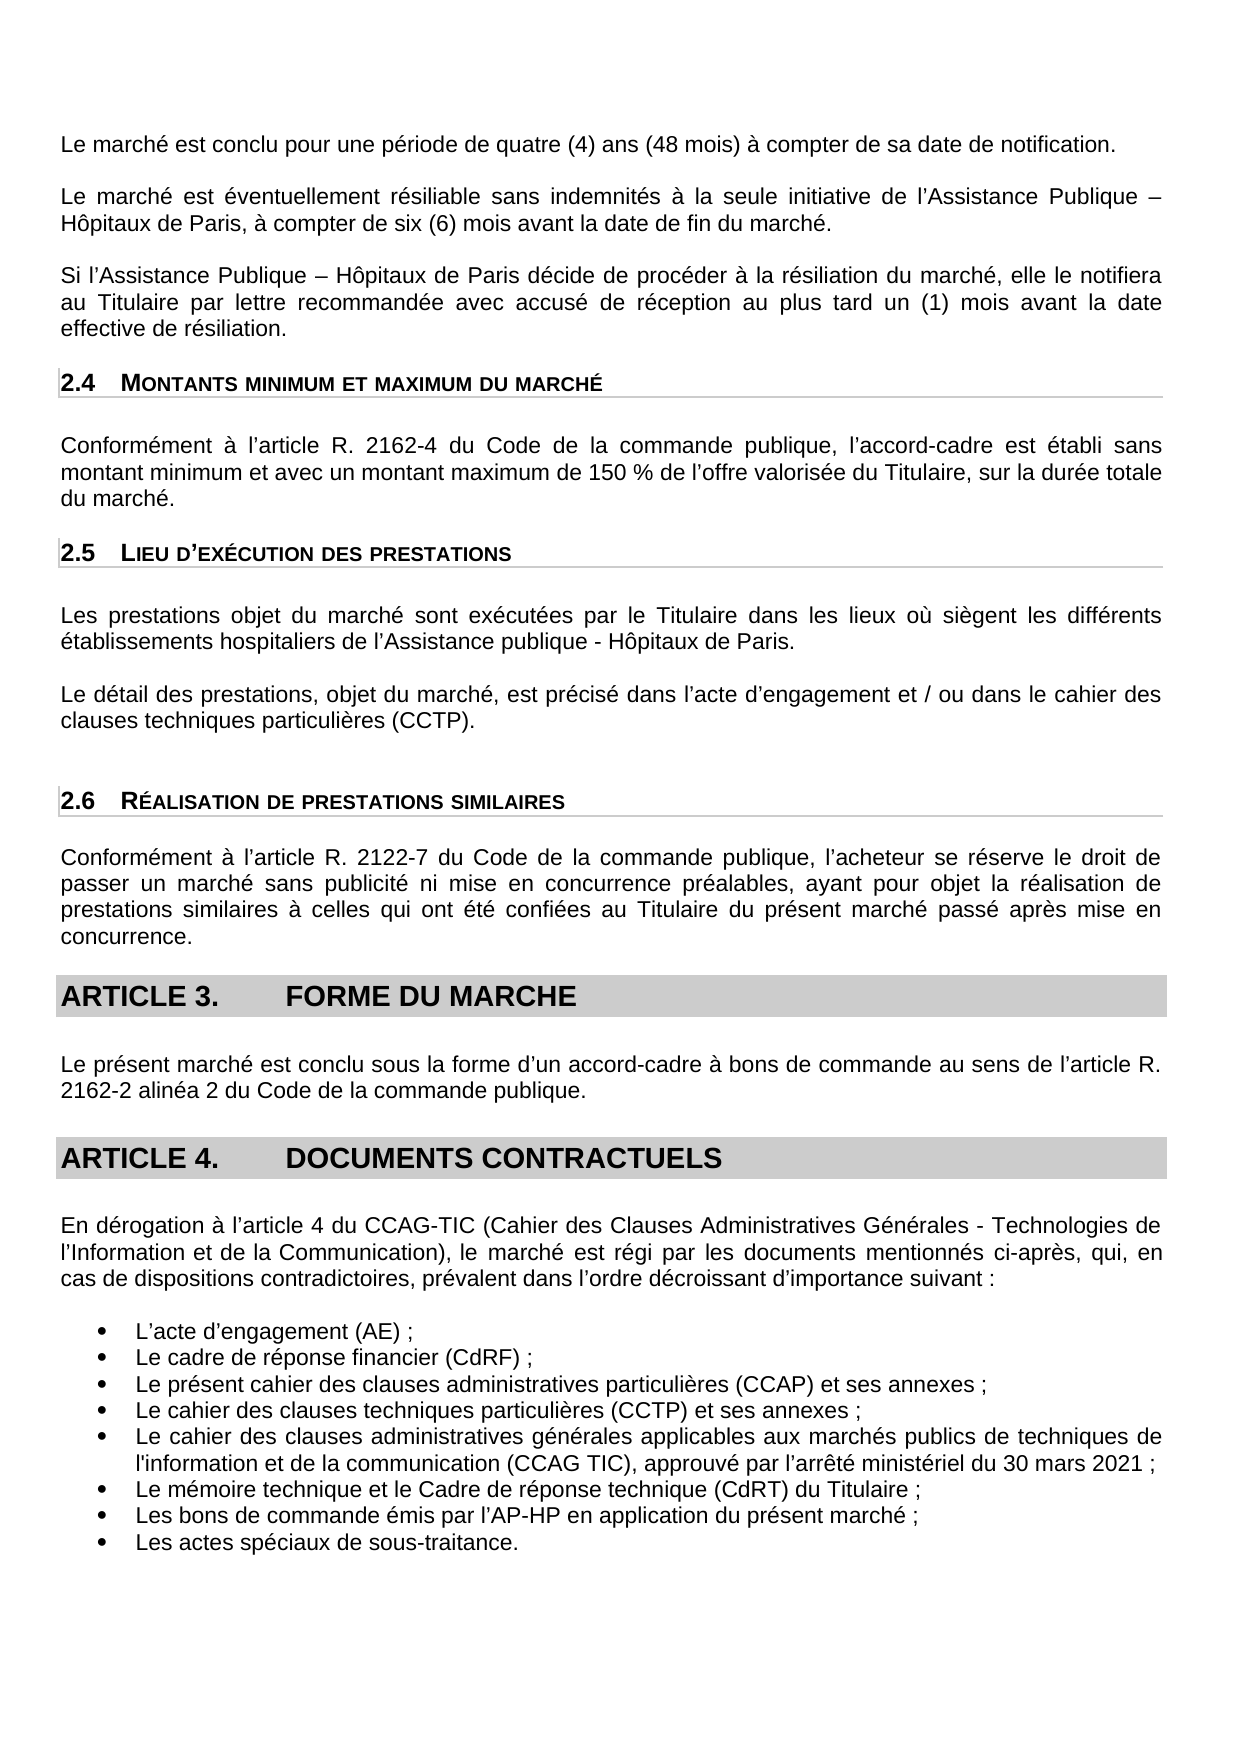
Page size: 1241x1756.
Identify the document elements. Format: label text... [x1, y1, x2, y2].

text Les prestations objet du marché sont exécutées par le Titulaire dans les lieux où siègent les différents établissements hospitaliers de l’Assistance publique - Hôpitaux de Paris. [60, 602, 1163, 654]
list Le cadre de réponse financier (CdRF) ; [98, 1344, 1163, 1371]
subtitle DOCUMENTS CONTRACTUELS [58, 1139, 1165, 1177]
text Conformément à l’article R. 2162-4 du Code de la commande publique, l’accord-cadre est établi sans montant minimum et avec un montant maximum de 150 % de l’offre valorisée du Titulaire, sur la durée totale du marché. [60, 432, 1163, 511]
text Le marché est conclu pour une période de quatre (4) ans (48 mois) à compter de sa date de notification. [60, 131, 1163, 157]
list Les actes spéciaux de sous-traitance. [98, 1529, 1163, 1555]
list Le présent cahier des clauses administratives particulières (CCAP) et ses annexes ; [98, 1371, 1163, 1397]
subtitle Montants minimum et maximum du marché [60, 368, 1163, 396]
text Le présent marché est conclu sous la forme d’un accord-cadre à bons de commande au sens de l’article R. 2162-2 alinéa 2 du Code de la commande publique. [60, 1051, 1163, 1103]
subtitle Lieu d’exécution des prestations [58, 537, 1163, 566]
subtitle FORME DU MARCHE [58, 978, 1165, 1015]
list Le cahier des clauses techniques particulières (CCTP) et ses annexes ; [98, 1397, 1163, 1423]
text Le marché est éventuellement résiliable sans indemnités à la seule initiative de l’Assistance Publique – Hôpitaux de Paris, à compter de six (6) mois avant la date de fin du marché. [60, 183, 1163, 236]
text Si l’Assistance Publique – Hôpitaux de Paris décide de procéder à la résiliation du marché, elle le notifiera au Titulaire par lettre recommandée avec accusé de réception au plus tard un (1) mois avant la date effective de résiliation. [60, 262, 1163, 341]
list Les bons de commande émis par l’AP-HP en application du présent marché ; [98, 1502, 1163, 1529]
text Conformément à l’article R. 2122-7 du Code de la commande publique, l’acheteur se réserve le droit de passer un marché sans publicité ni mise en concurrence préalables, ayant pour objet la réalisation de prestations similaires à celles qui ont été confiées au Titulaire du présent marché passé après mise en concurrence. [60, 843, 1163, 949]
list Le cahier des clauses administratives générales applicables aux marchés publics de techniques de l'information et de la communication (CCAG TIC), approuvé par l’arrêté ministériel du 30 mars 2021 ; [98, 1423, 1163, 1476]
text Le détail des prestations, objet du marché, est précisé dans l’acte d’engagement et / ou dans le cahier des clauses techniques particulières (CCTP). [60, 681, 1163, 734]
subtitle Réalisation de prestations similaires [60, 786, 1163, 815]
list Le mémoire technique et le Cadre de réponse technique (CdRT) du Titulaire ; [98, 1476, 1163, 1502]
list L’acte d’engagement (AE) ; [98, 1318, 1163, 1344]
text En dérogation à l’article 4 du CCAG-TIC (Cahier des Clauses Administratives Générales - Technologies de l’Information et de la Communication), le marché est régi par les documents mentionnés ci-après, qui, en cas de dispositions contradictoires, prévalent dans l’ordre décroissant d’importance suivant : [60, 1212, 1163, 1291]
